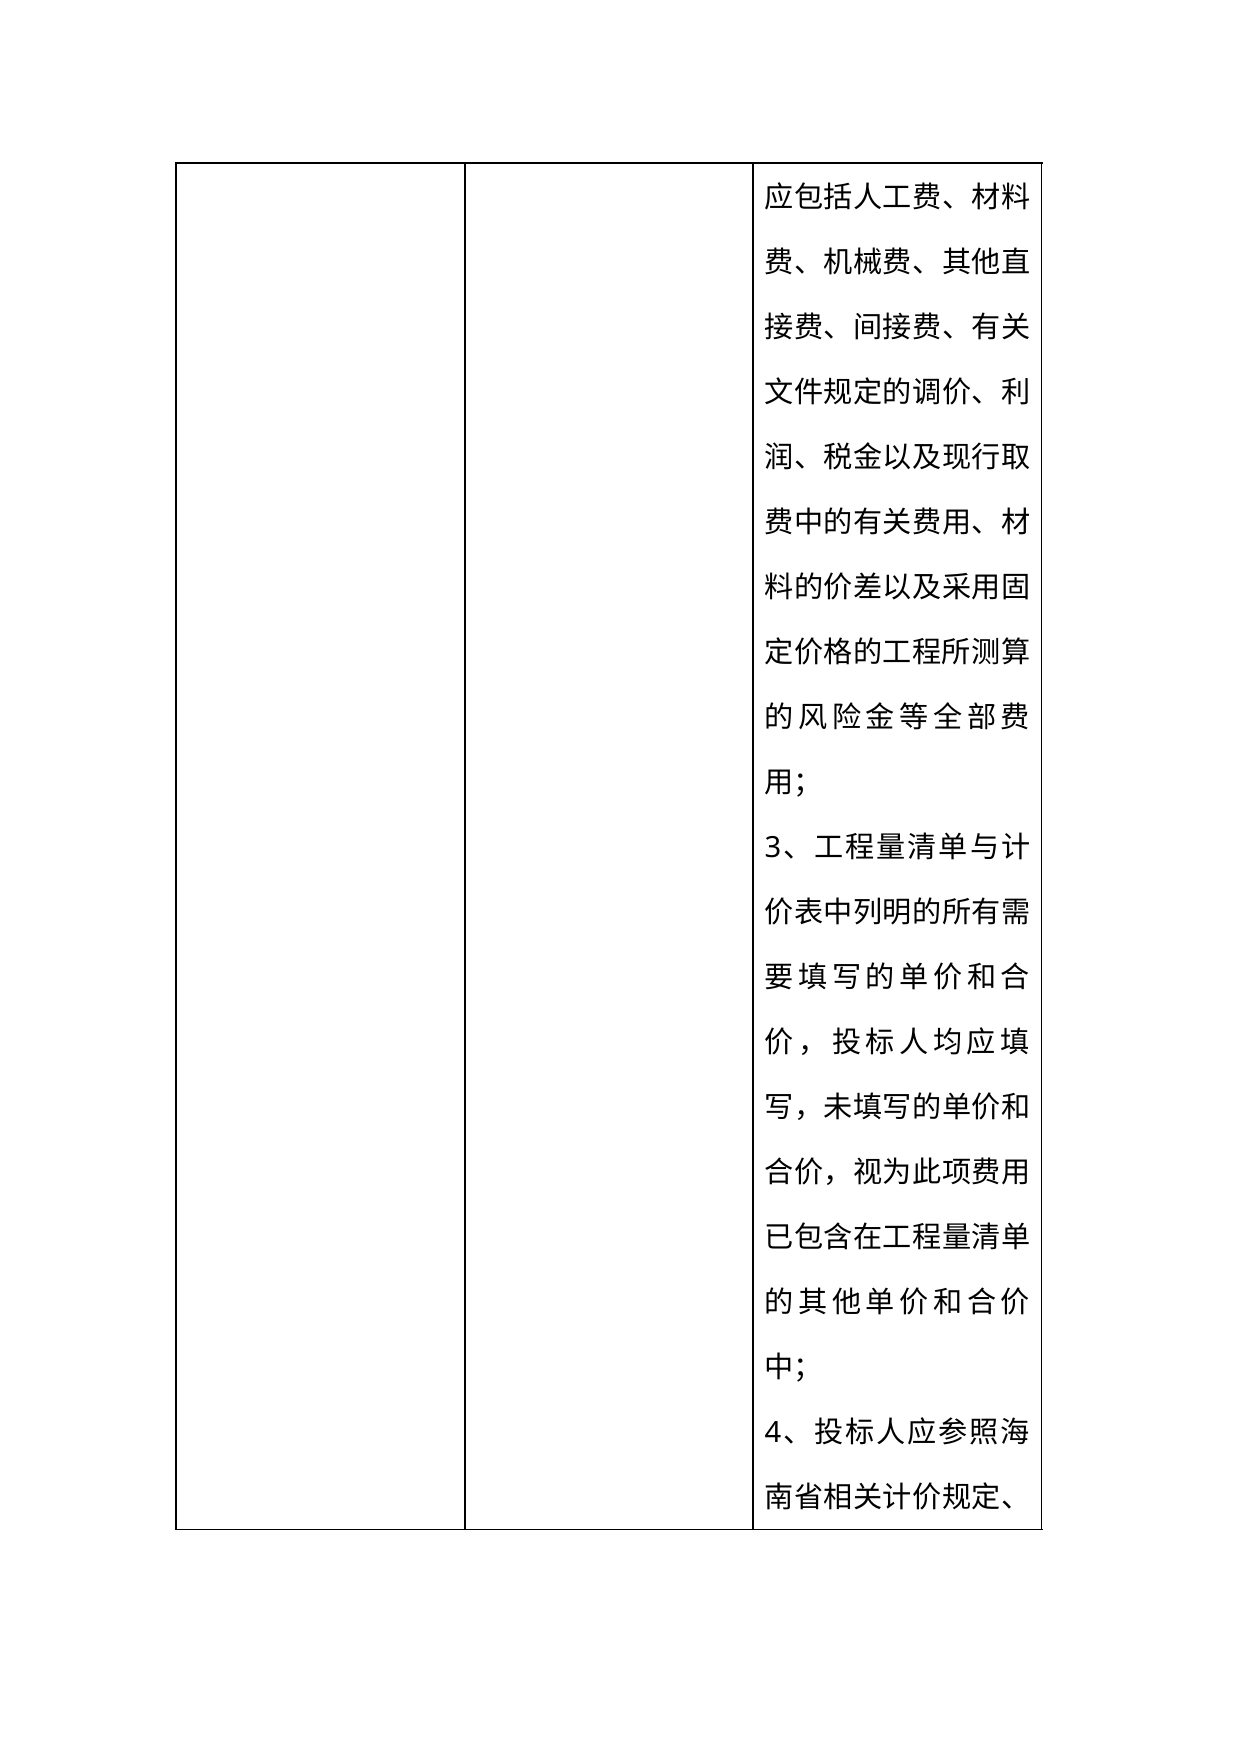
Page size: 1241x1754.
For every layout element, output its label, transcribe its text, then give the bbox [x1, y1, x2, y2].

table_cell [754, 164, 1041, 1528]
table_cell 1 [177, 164, 464, 1528]
table_cell [466, 164, 752, 1528]
